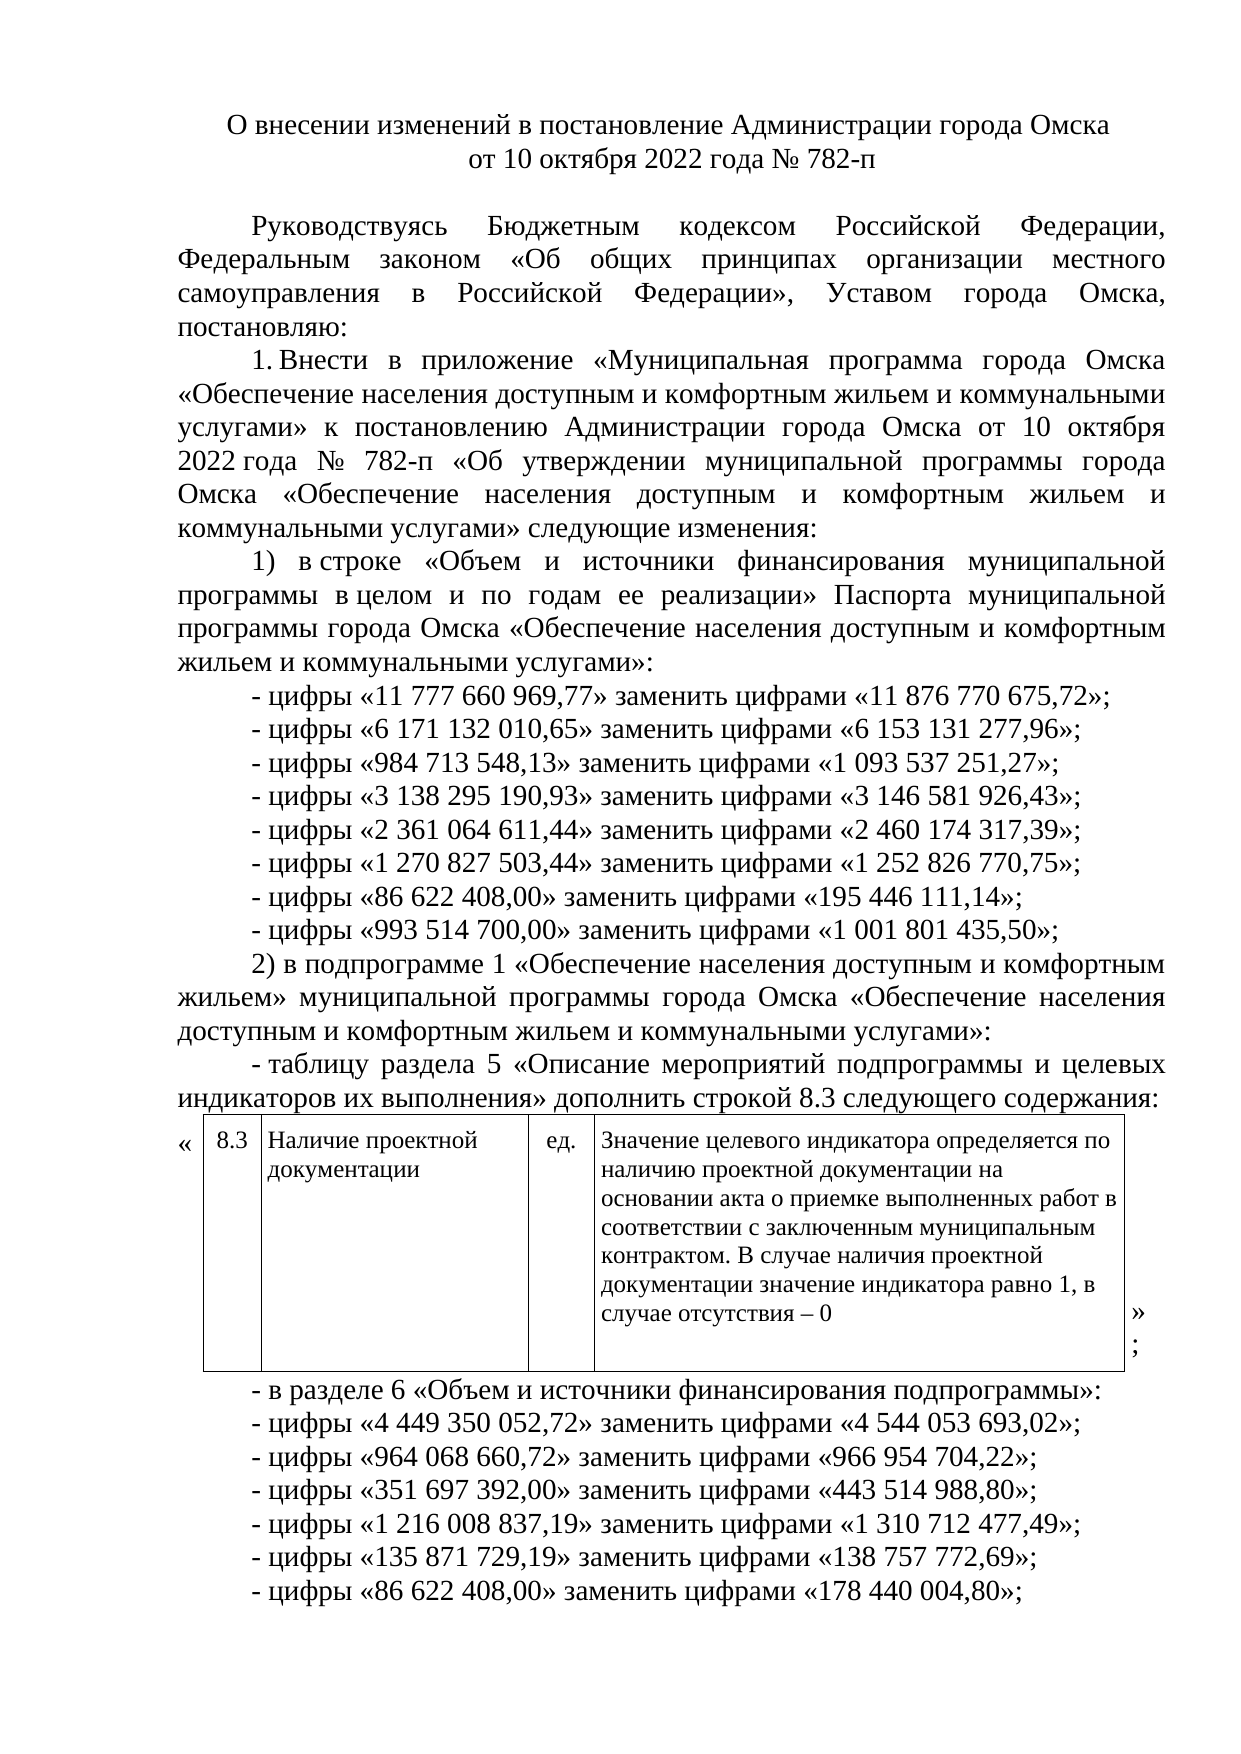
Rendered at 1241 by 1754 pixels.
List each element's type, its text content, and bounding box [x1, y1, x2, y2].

text - цифры «964 068 660,72» заменить цифрами «966 954 704,22»; [177, 1439, 1166, 1472]
text 2) в подпрограмме 1 «Обеспечение населения доступным и комфортным жильем» муниципальной программы города Омска «Обеспечение населения доступным и комфортным жильем и коммунальными услугами»: [177, 946, 1166, 1047]
text - цифры «993 514 700,00» заменить цифрами «1 001 801 435,50»; [177, 912, 1166, 946]
text - цифры «86 622 408,00» заменить цифрами «195 446 111,14»; [177, 879, 1166, 912]
text - цифры «4 449 350 052,72» заменить цифрами «4 544 053 693,02»; [177, 1405, 1166, 1439]
text - цифры «6 171 132 010,65» заменить цифрами «6 153 131 277,96»; [177, 711, 1166, 745]
table_header 8.3 [204, 1115, 261, 1371]
text Руководствуясь Бюджетным кодексом Российской Федерации, Федеральным законом «Об общих принципах организации местного самоуправления в Российской Федерации», Уставом города Омска, постановляю: [177, 208, 1166, 342]
table_header »; [1125, 1114, 1160, 1371]
text - цифры «2 361 064 611,44» заменить цифрами «2 460 174 317,39»; [177, 812, 1166, 845]
text - цифры «135 871 729,19» заменить цифрами «138 757 772,69»; [177, 1539, 1166, 1573]
text - цифры «351 697 392,00» заменить цифрами «443 514 988,80»; [177, 1472, 1166, 1506]
text - цифры «86 622 408,00» заменить цифрами «178 440 004,80»; [177, 1573, 1166, 1607]
text 1. Внести в приложение «Муниципальная программа города Омска «Обеспечение населения доступным и комфортным жильем и коммунальными услугами» к постановлению Администрации города Омска от 10 октября 2022 года № 782-п «Об утверждении муниципальной программы города Омска «Обеспечение населения доступным и комфортным жильем и коммунальными услугами» следующие изменения: [177, 342, 1166, 543]
table_header « [171, 1114, 203, 1371]
text - цифры «1 270 827 503,44» заменить цифрами «1 252 826 770,75»; [177, 845, 1166, 879]
table_header Значение целевого индикатора определяется по наличию проектной документации на основании акта о приемке выполненных работ в соответствии с заключенным муниципальным контрактом. В случае наличия проектной документации значение индикатора равно 1, в случае отсутствия – 0 [595, 1115, 1124, 1371]
text - таблицу раздела 5 «Описание мероприятий подпрограммы и целевых индикаторов их выполнения» дополнить строкой 8.3 следующего содержания: [177, 1047, 1166, 1114]
text - цифры «3 138 295 190,93» заменить цифрами «3 146 581 926,43»; [177, 778, 1166, 812]
text - цифры «11 777 660 969,77» заменить цифрами «11 876 770 675,72»; [177, 678, 1166, 711]
title О внесении изменений в постановление Администрации города Омска от 10 октября 2022 года № 782-п [177, 107, 1166, 174]
text - цифры «984 713 548,13» заменить цифрами «1 093 537 251,27»; [177, 745, 1166, 778]
text - цифры «1 216 008 837,19» заменить цифрами «1 310 712 477,49»; [177, 1506, 1166, 1539]
text 1) в строке «Объем и источники финансирования муниципальной программы в целом и по годам ее реализации» Паспорта муниципальной программы города Омска «Обеспечение населения доступным и комфортным жильем и коммунальными услугами»: [177, 543, 1166, 678]
text - в разделе 6 «Объем и источники финансирования подпрограммы»: [177, 1372, 1166, 1405]
table_header ед. [529, 1115, 594, 1371]
table_header Наличие проектной документации [262, 1115, 528, 1371]
